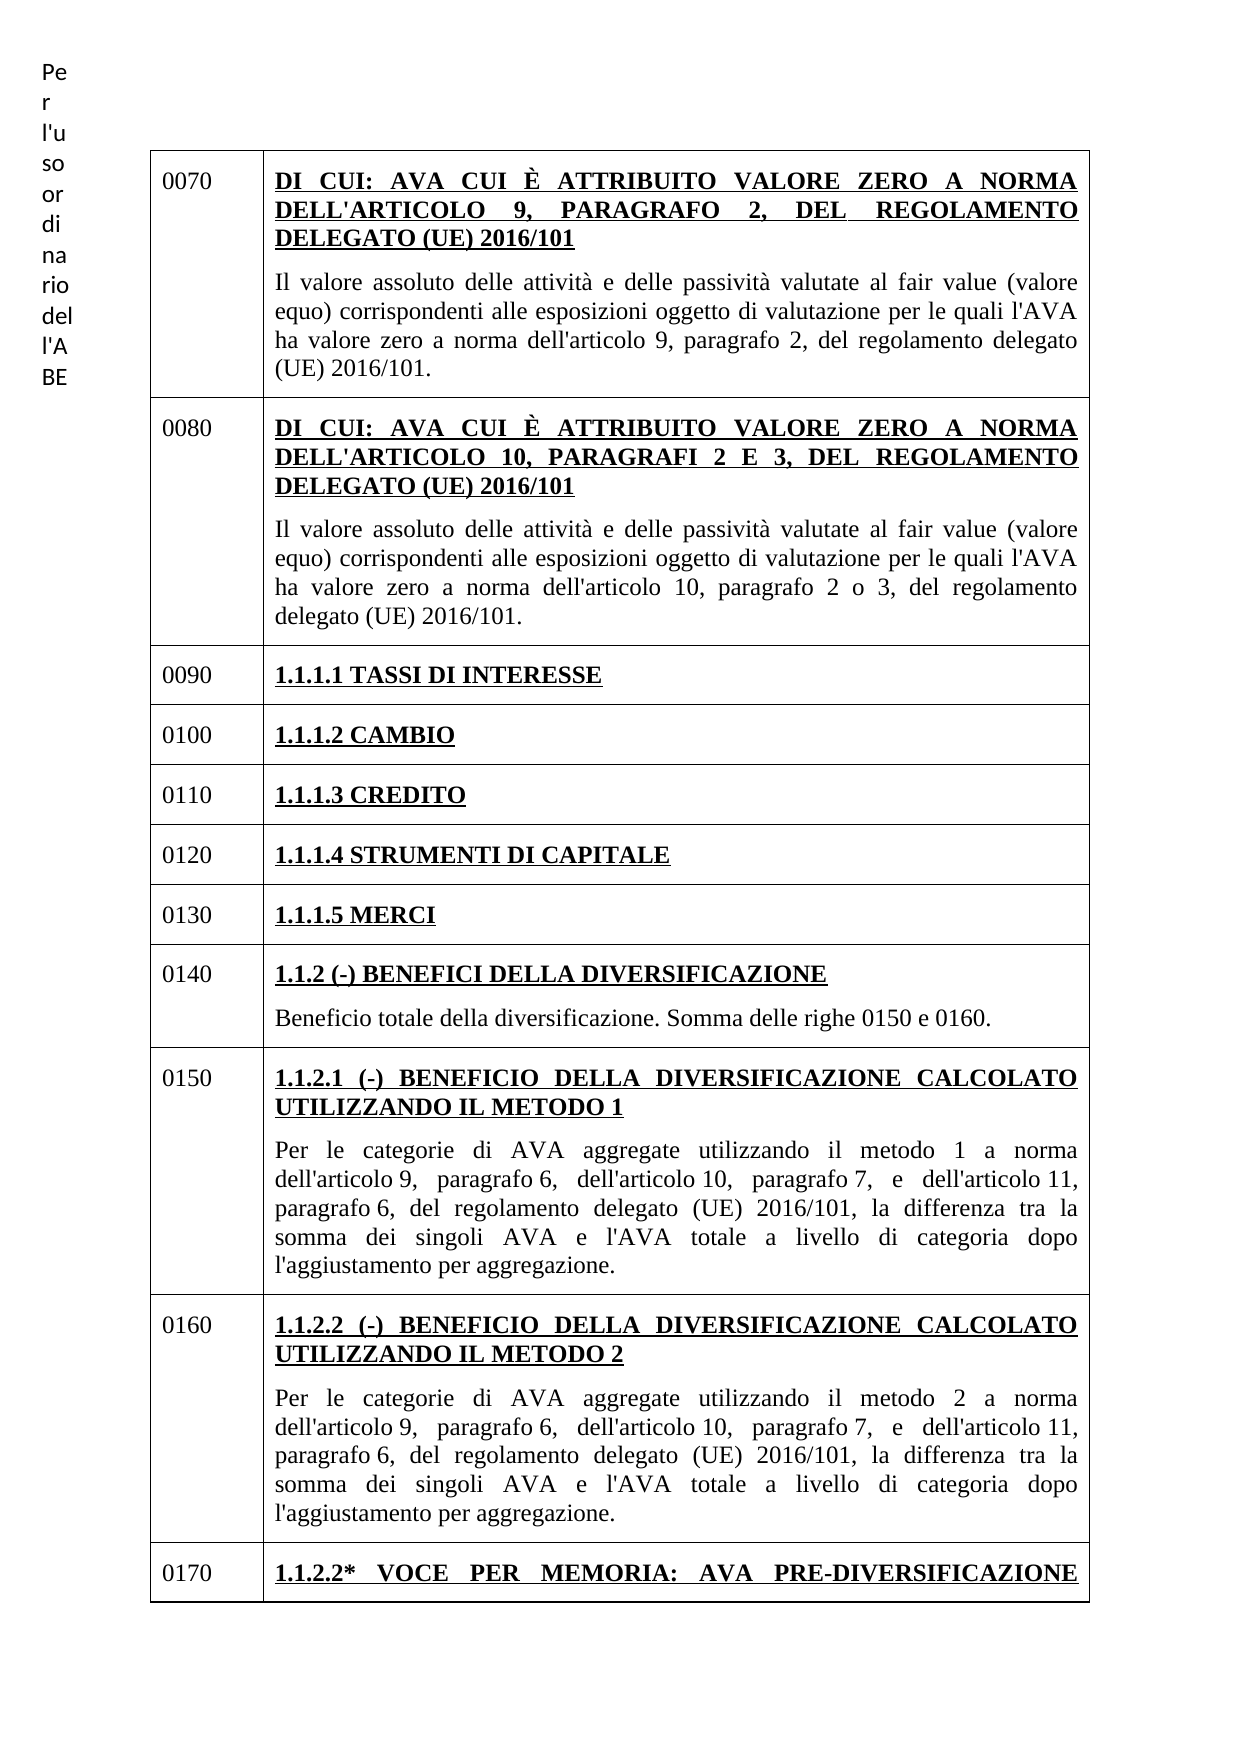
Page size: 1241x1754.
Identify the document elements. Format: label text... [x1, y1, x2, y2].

table_cell 0120 [151, 825, 263, 884]
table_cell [264, 1543, 1089, 1601]
table_cell 1.1.1.3 CREDITO [264, 765, 1089, 824]
table_cell 0090 [151, 646, 263, 704]
table_cell 0100 [151, 705, 263, 764]
table_cell DI CUI: AVA CUI È ATTRIBUITO VALORE ZERO A NORMA DELL'ARTICOLO 10, PARAGRAFI 2 E 3, DEL REGOLAMENTO DELEGATO (UE) 2016/101 Il valore assoluto delle attività e delle passività valutate al fair value (valore equo) corrispondenti alle esposizioni oggetto di valutazione per le quali l'AVA ha valore zero a norma dell'articolo 10, paragrafo 2 o 3, del regolamento delegato (UE) 2016/101. [264, 398, 1089, 644]
table_cell DI CUI: AVA CUI È ATTRIBUITO VALORE ZERO A NORMA DELL'ARTICOLO 9, PARAGRAFO 2, DEL regolamento delegato (UE) 2016/101 Il valore assoluto delle attività e delle passività valutate al fair value (valore equo) corrispondenti alle esposizioni oggetto di valutazione per le quali l'AVA ha valore zero a norma dell'articolo 9, paragrafo 2, del regolamento delegato (UE) 2016/101. [264, 151, 1089, 397]
table_cell 0070 [151, 151, 263, 397]
table_cell 1.1.2 (-) Benefici della diversificazione Beneficio totale della diversificazione. Somma delle righe 0150 e 0160. [264, 945, 1089, 1047]
table_cell 0170 [151, 1543, 263, 1601]
table_cell 1.1.2.2 (-) Beneficio della diversificazione calcolato utilizzando il metodo 2 Per le categorie di AVA aggregate utilizzando il metodo 2 a norma dell'articolo 9, paragrafo 6, dell'articolo 10, paragrafo 7, e dell'articolo 11, paragrafo 6, del regolamento delegato (UE) 2016/101, la differenza tra la somma dei singoli AVA e l'AVA totale a livello di categoria dopo l'aggiustamento per aggregazione. [264, 1295, 1089, 1542]
table_cell 0110 [151, 765, 263, 824]
table_cell 1.1.1.2 CAMBIO [264, 705, 1089, 764]
table_cell 1.1.1.4 STRUMENTI DI CAPITALE [264, 825, 1089, 884]
table_cell 1.1.1.1 TASSI DI INTERESSE [264, 646, 1089, 704]
table_cell 0130 [151, 885, 263, 943]
table_cell 1.1.1.5 MERCI [264, 885, 1089, 943]
table_cell 0080 [151, 398, 263, 644]
table_cell 1.1.2.1 (-) Beneficio della diversificazione calcolato utilizzando il metodo 1 Per le categorie di AVA aggregate utilizzando il metodo 1 a norma dell'articolo 9, paragrafo 6, dell'articolo 10, paragrafo 7, e dell'articolo 11, paragrafo 6, del regolamento delegato (UE) 2016/101, la differenza tra la somma dei singoli AVA e l'AVA totale a livello di categoria dopo l'aggiustamento per aggregazione. [264, 1048, 1089, 1294]
table_cell 0140 [151, 945, 263, 1047]
table_cell 0150 [151, 1048, 263, 1294]
table_cell 0160 [151, 1295, 263, 1542]
